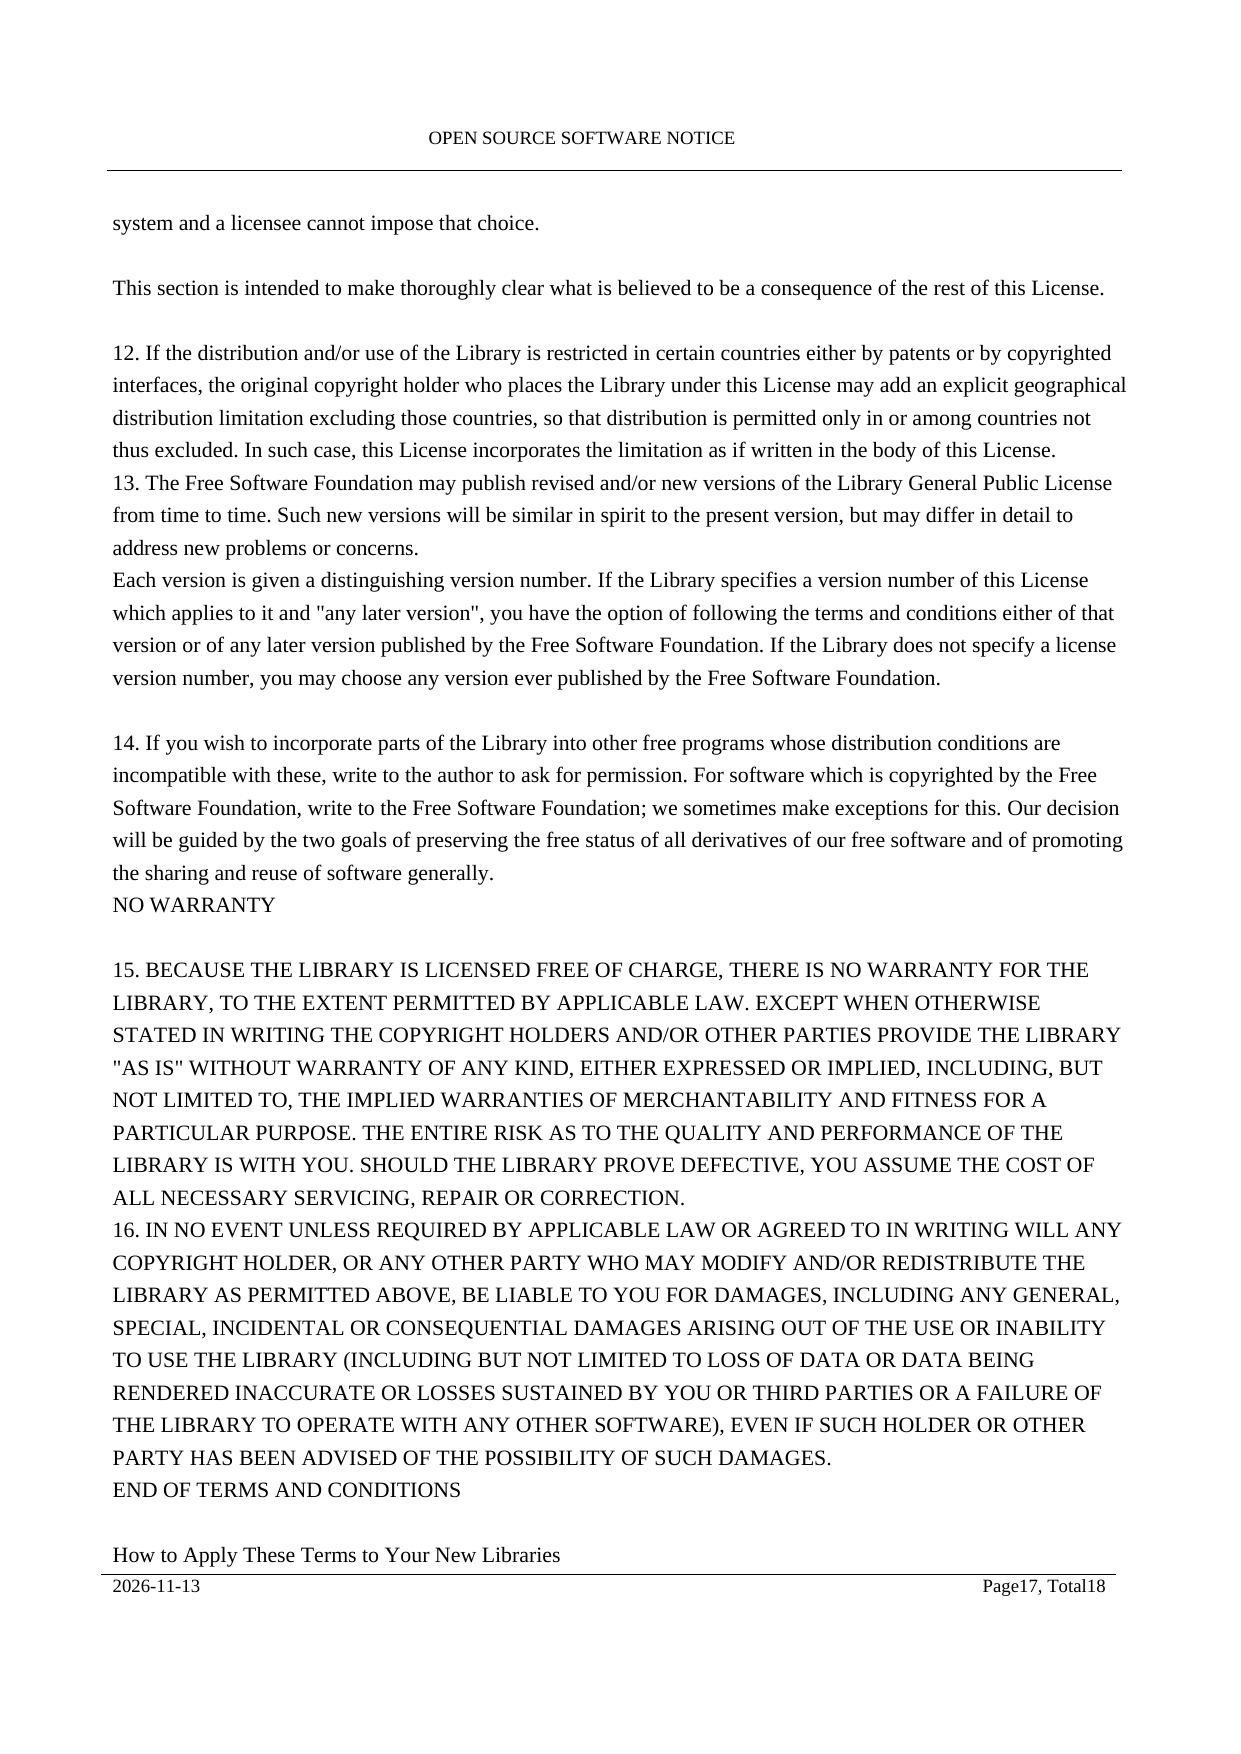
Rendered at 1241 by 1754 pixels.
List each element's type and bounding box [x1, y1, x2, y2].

text [112, 206, 1128, 1571]
